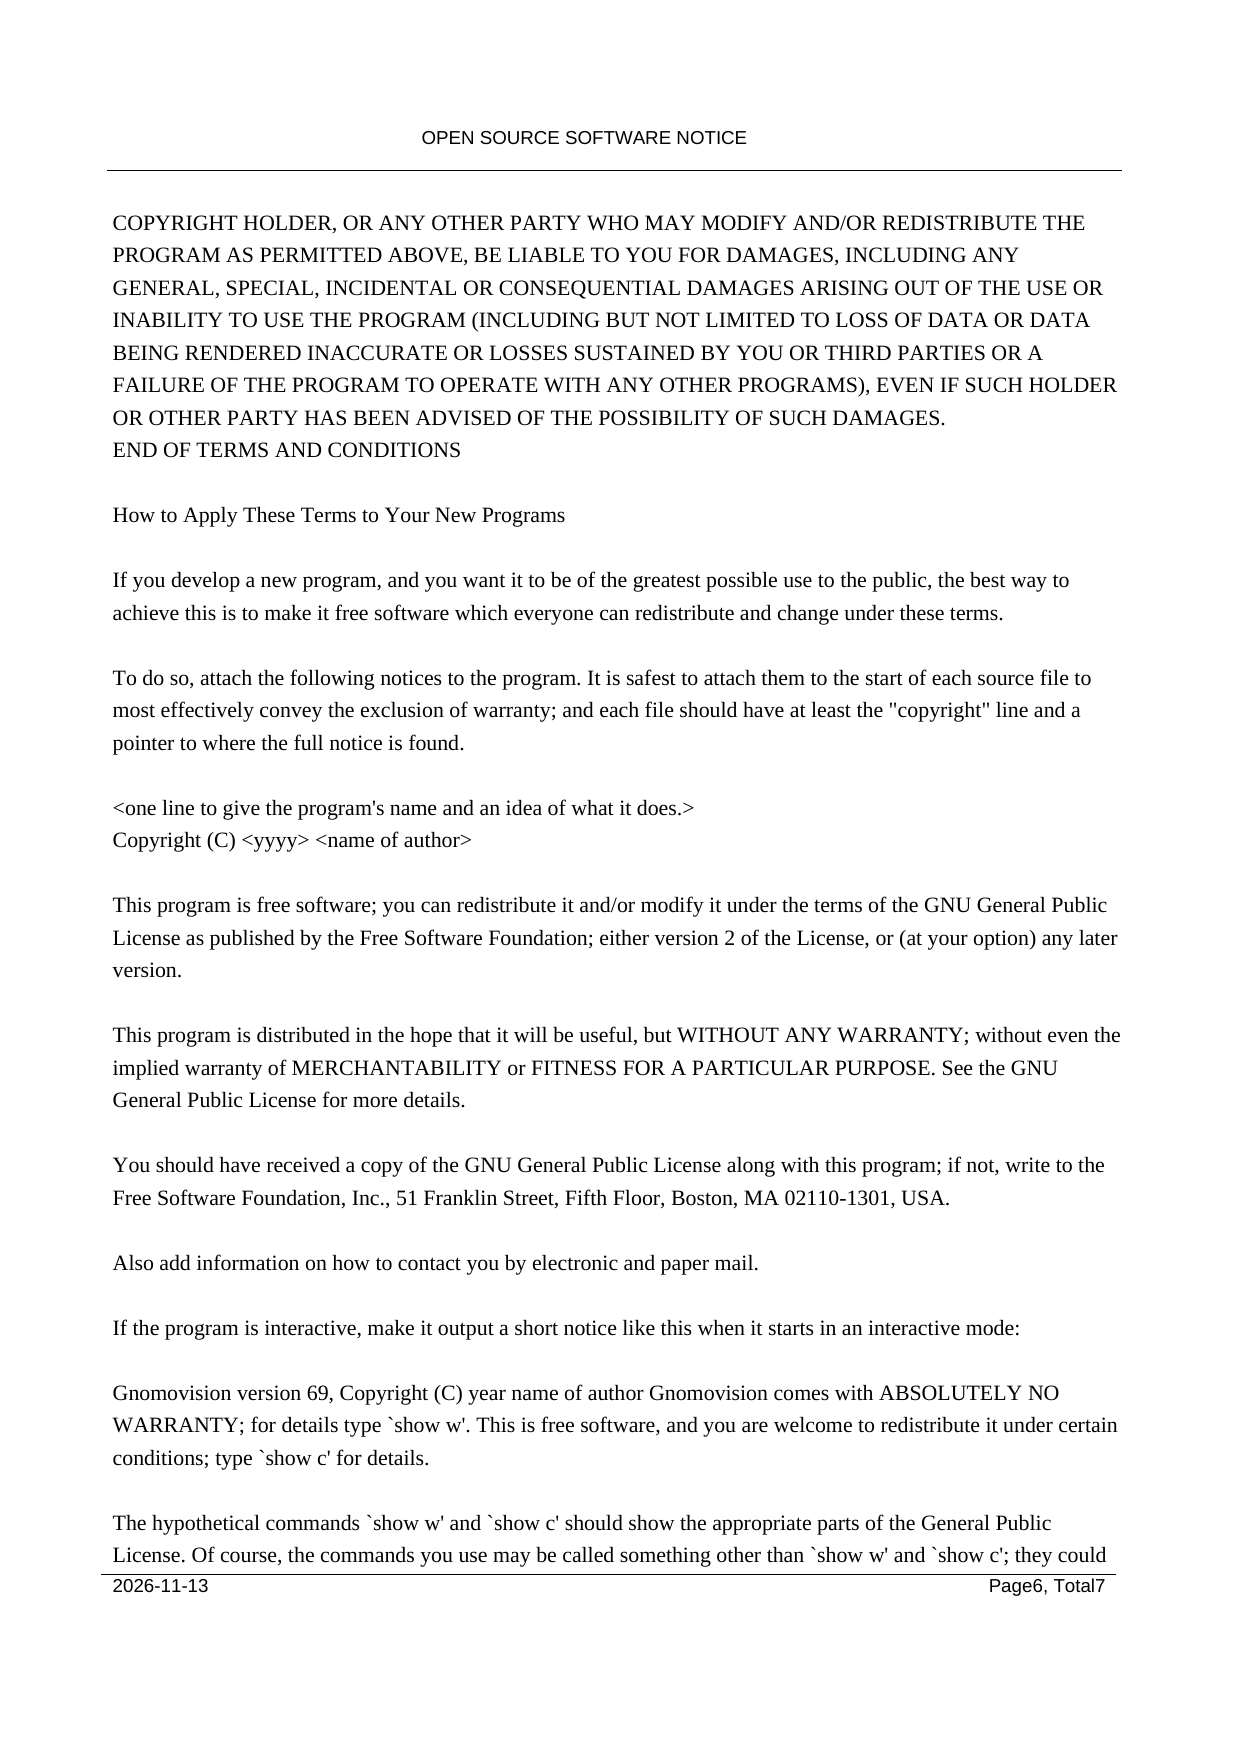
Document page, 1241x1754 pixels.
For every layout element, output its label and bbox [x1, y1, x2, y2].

text [112, 206, 1128, 1571]
